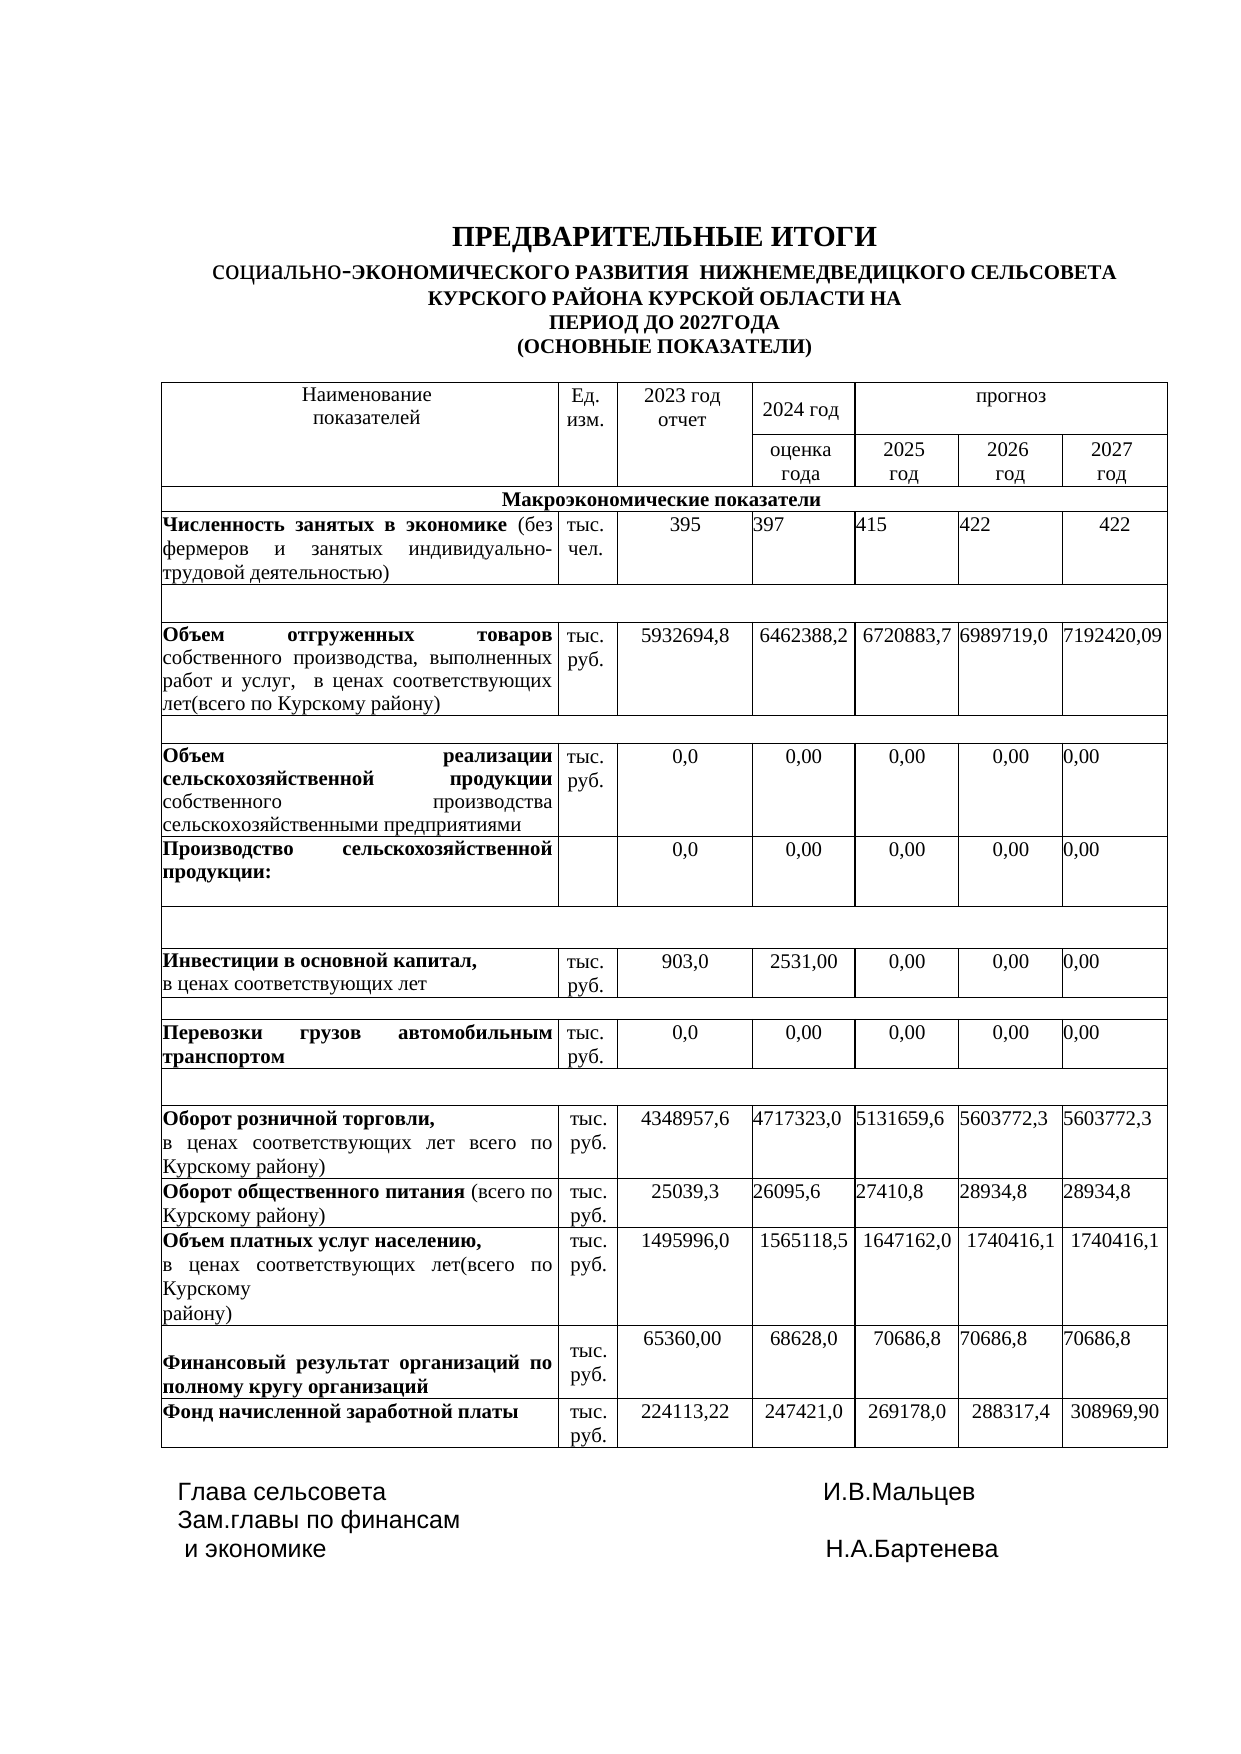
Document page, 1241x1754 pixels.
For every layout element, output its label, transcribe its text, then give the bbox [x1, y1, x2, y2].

table_cell [559, 837, 617, 906]
table_cell 0,00 [1063, 837, 1167, 906]
table_cell 0,00 [753, 837, 854, 906]
table_cell 28934,8 [1063, 1179, 1167, 1227]
table_cell 247421,0 [753, 1399, 854, 1447]
table_cell 70686,8 [959, 1326, 1062, 1398]
table_cell 308969,90 [1063, 1399, 1167, 1447]
table_cell [162, 716, 1167, 743]
table_cell 70686,8 [1063, 1326, 1167, 1398]
table_cell 68628,0 [753, 1326, 854, 1398]
table_cell 2025 год [856, 435, 958, 486]
table_cell 1647162,0 [856, 1228, 958, 1324]
table_cell 1495996,0 [618, 1228, 752, 1324]
table_cell 0,00 [959, 744, 1062, 836]
table_cell 6720883,7 [856, 623, 958, 715]
table_cell тыс. руб. [559, 1179, 617, 1227]
table_cell 0,0 [618, 1020, 752, 1068]
table_header 2023 год отчет [618, 383, 752, 486]
table_cell 5932694,8 [618, 623, 752, 715]
table_header 2024 год [753, 383, 854, 434]
text ПРЕДВАРИТЕЛЬНЫЕ ИТОГИ [177, 219, 1152, 252]
table_cell 0,00 [856, 837, 958, 906]
table_cell 0,00 [1063, 744, 1167, 836]
table_cell оценка года [753, 435, 854, 486]
table_cell 0,00 [1063, 949, 1167, 997]
table_cell 2026 год [959, 435, 1062, 486]
table_cell 5131659,6 [856, 1106, 958, 1178]
table_cell тыс. руб. [559, 1106, 617, 1178]
table_cell 288317,4 [959, 1399, 1062, 1447]
table_cell 0,00 [753, 1020, 854, 1068]
text ПЕРИОД ДО 2027ГОДА [177, 310, 1152, 334]
table_cell Макроэкономические показатели [162, 487, 1167, 511]
table_cell 7192420,09 [1063, 623, 1167, 715]
table_cell 0,00 [856, 744, 958, 836]
table_cell [162, 585, 1167, 622]
table_cell 65360,00 [618, 1326, 752, 1398]
table_cell Численность занятых в экономике (без фермеров и занятых индивидуально-трудовой деятельностью) [162, 512, 558, 584]
table_cell тыс. руб. [559, 949, 617, 997]
table_header Ед. изм. [559, 383, 617, 486]
table_cell 6989719,0 [959, 623, 1062, 715]
table_cell 2027 год [1063, 435, 1167, 486]
table_cell тыс. руб. [559, 1228, 617, 1324]
table_cell 903,0 [618, 949, 752, 997]
table_cell 1740416,1 [959, 1228, 1062, 1324]
table_cell Оборот общественного питания (всего по Курскому району) [162, 1179, 558, 1227]
table_cell 0,00 [959, 837, 1062, 906]
table_header прогноз [856, 383, 1167, 434]
table_cell Оборот розничной торговли, в ценах соответствующих лет всего по Курскому району) [162, 1106, 558, 1178]
table_cell 0,00 [856, 1020, 958, 1068]
table_cell Финансовый результат организаций по полному кругу организаций [162, 1326, 558, 1398]
table_cell Объем платных услуг населению, в ценах соответствующих лет(всего по Курскому району) [162, 1228, 558, 1324]
table_cell 5603772,3 [959, 1106, 1062, 1178]
table_cell 4717323,0 [753, 1106, 854, 1178]
table_cell Перевозки грузов автомобильным транспортом [162, 1020, 558, 1068]
table_cell тыс. руб. [559, 1326, 617, 1398]
table_cell 0,00 [959, 949, 1062, 997]
table_cell Инвестиции в основной капитал, в ценах соответствующих лет [162, 949, 558, 997]
table_cell 28934,8 [959, 1179, 1062, 1227]
table_cell 269178,0 [856, 1399, 958, 1447]
table_cell 0,0 [618, 837, 752, 906]
table_cell 70686,8 [856, 1326, 958, 1398]
table_cell тыс. руб. [559, 744, 617, 836]
table_cell 5603772,3 [1063, 1106, 1167, 1178]
table_cell 2531,00 [753, 949, 854, 997]
table_cell тыс. руб. [559, 1020, 617, 1068]
table_cell 422 [1063, 512, 1167, 584]
table_cell 224113,22 [618, 1399, 752, 1447]
table_cell 415 [856, 512, 958, 584]
table_cell тыс. руб. [559, 623, 617, 715]
table_cell 0,00 [753, 744, 854, 836]
table_cell 4348957,6 [618, 1106, 752, 1178]
table_cell [162, 907, 1167, 948]
table_cell 1740416,1 [1063, 1228, 1167, 1324]
table_header Наименование показателей [162, 383, 558, 486]
table_cell Производство сельскохозяйственной продукции: [162, 837, 558, 906]
table_cell 0,00 [959, 1020, 1062, 1068]
table_cell 27410,8 [856, 1179, 958, 1227]
table_cell Объем реализации сельскохозяйственной продукции собственного производства сельскохозяйственными предприятиями [162, 744, 558, 836]
table_cell [162, 998, 1167, 1019]
table_cell 0,00 [1063, 1020, 1167, 1068]
table_cell 0,00 [856, 949, 958, 997]
table_cell 422 [959, 512, 1062, 584]
table_cell Объем отгруженных товаров собственного производства, выполненных работ и услуг, в ценах соответствующих лет(всего по Курскому району) [162, 623, 558, 715]
text Глава сельсовета И.В.Мальцев [177, 1477, 1152, 1505]
table_cell 395 [618, 512, 752, 584]
text социально-ЭКОНОМИЧЕСКОГО РАЗВИТИЯ НИЖНЕМЕДВЕДИЦКОГО СЕЛЬСОВЕТА КУРСКОГО РАЙОНА КУРСКОЙ ОБЛАСТИ НА [177, 252, 1152, 310]
table_cell 6462388,2 [753, 623, 854, 715]
table_cell 26095,6 [753, 1179, 854, 1227]
table_cell 1565118,5 [753, 1228, 854, 1324]
table_cell тыс. чел. [559, 512, 617, 584]
table_cell тыс. руб. [559, 1399, 617, 1447]
table_cell 0,0 [618, 744, 752, 836]
table_cell 25039,3 [618, 1179, 752, 1227]
text Зам.главы по финансам [177, 1505, 1152, 1534]
text (ОСНОВНЫЕ ПОКАЗАТЕЛИ) [177, 334, 1152, 358]
table_cell Фонд начисленной заработной платы [162, 1399, 558, 1447]
text и экономике Н.А.Бартенева [177, 1534, 1152, 1563]
table_cell 397 [753, 512, 854, 584]
table_cell [162, 1069, 1167, 1105]
